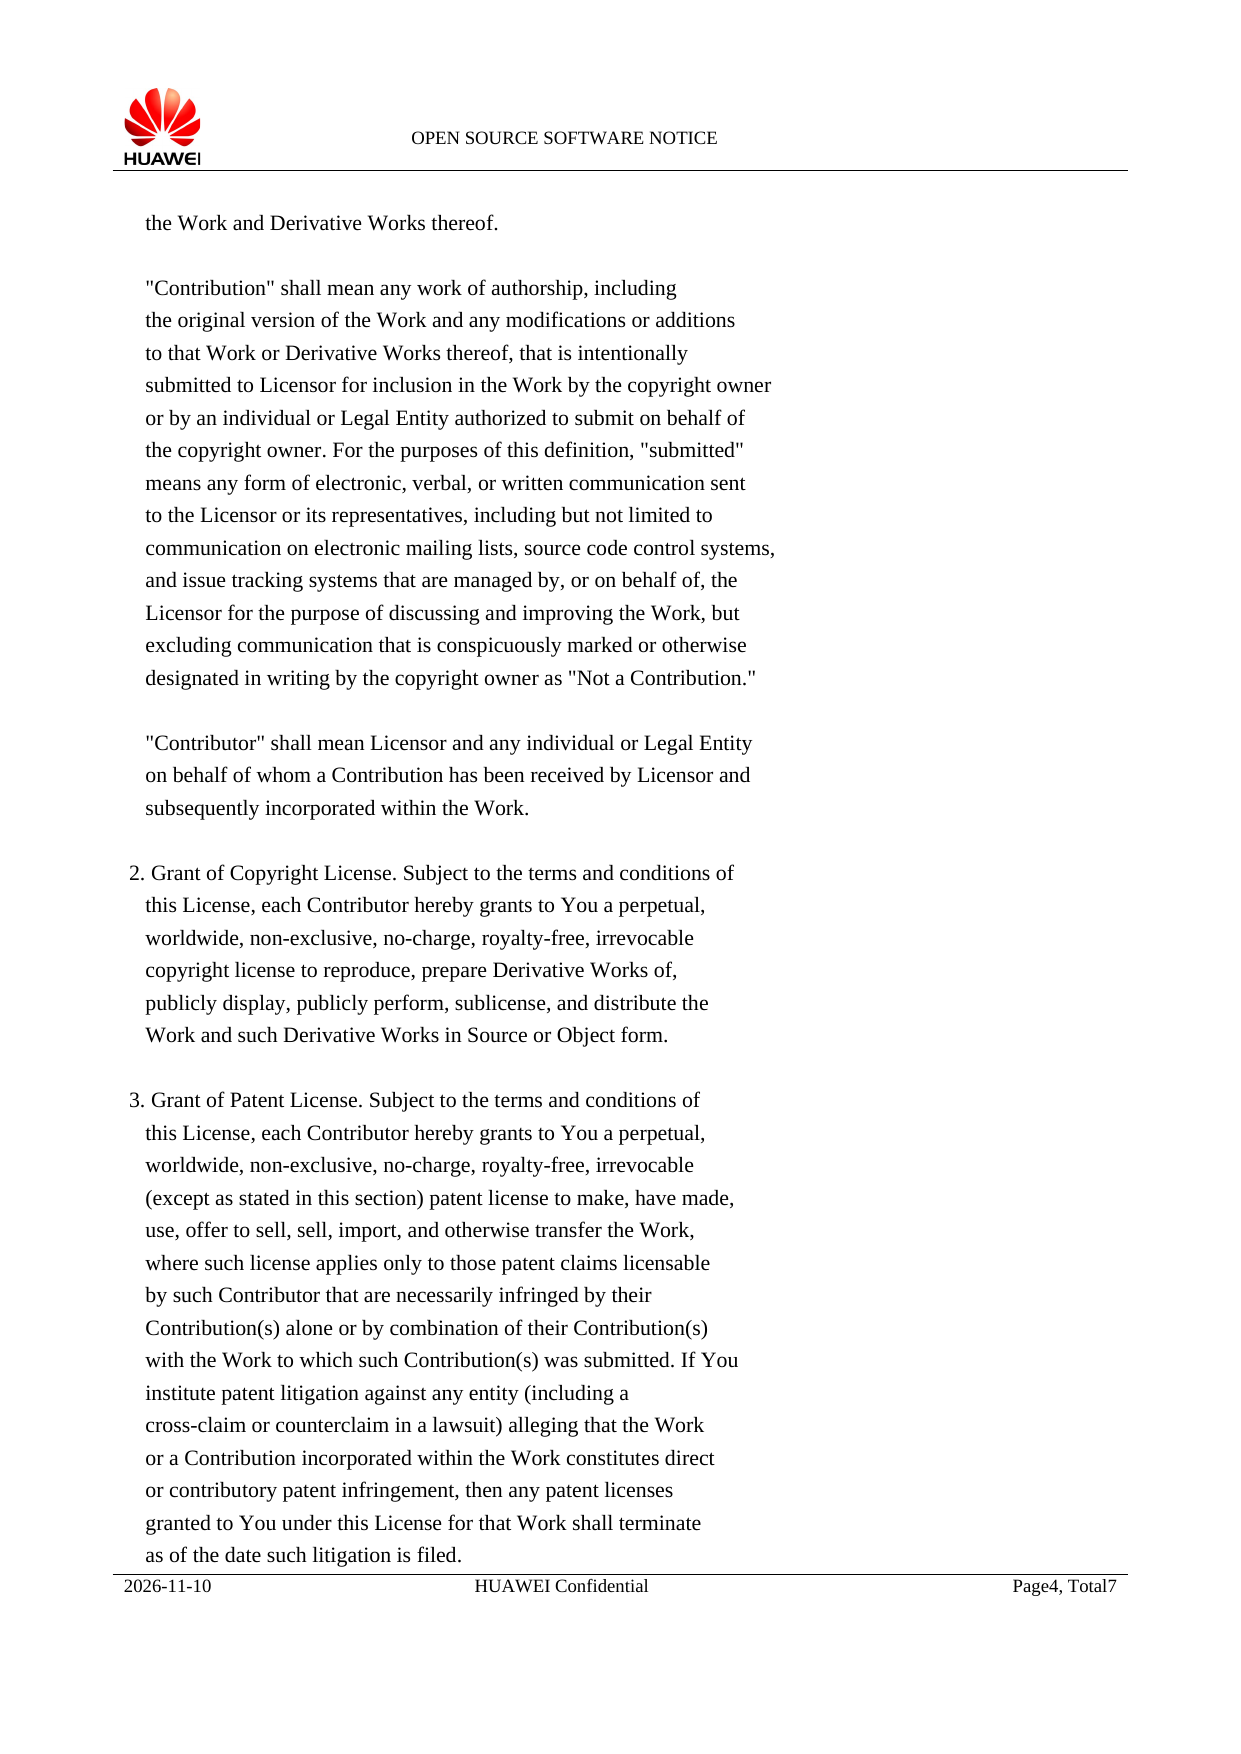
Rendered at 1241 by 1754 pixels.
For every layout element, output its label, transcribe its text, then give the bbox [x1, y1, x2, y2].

picture [124, 88, 201, 165]
